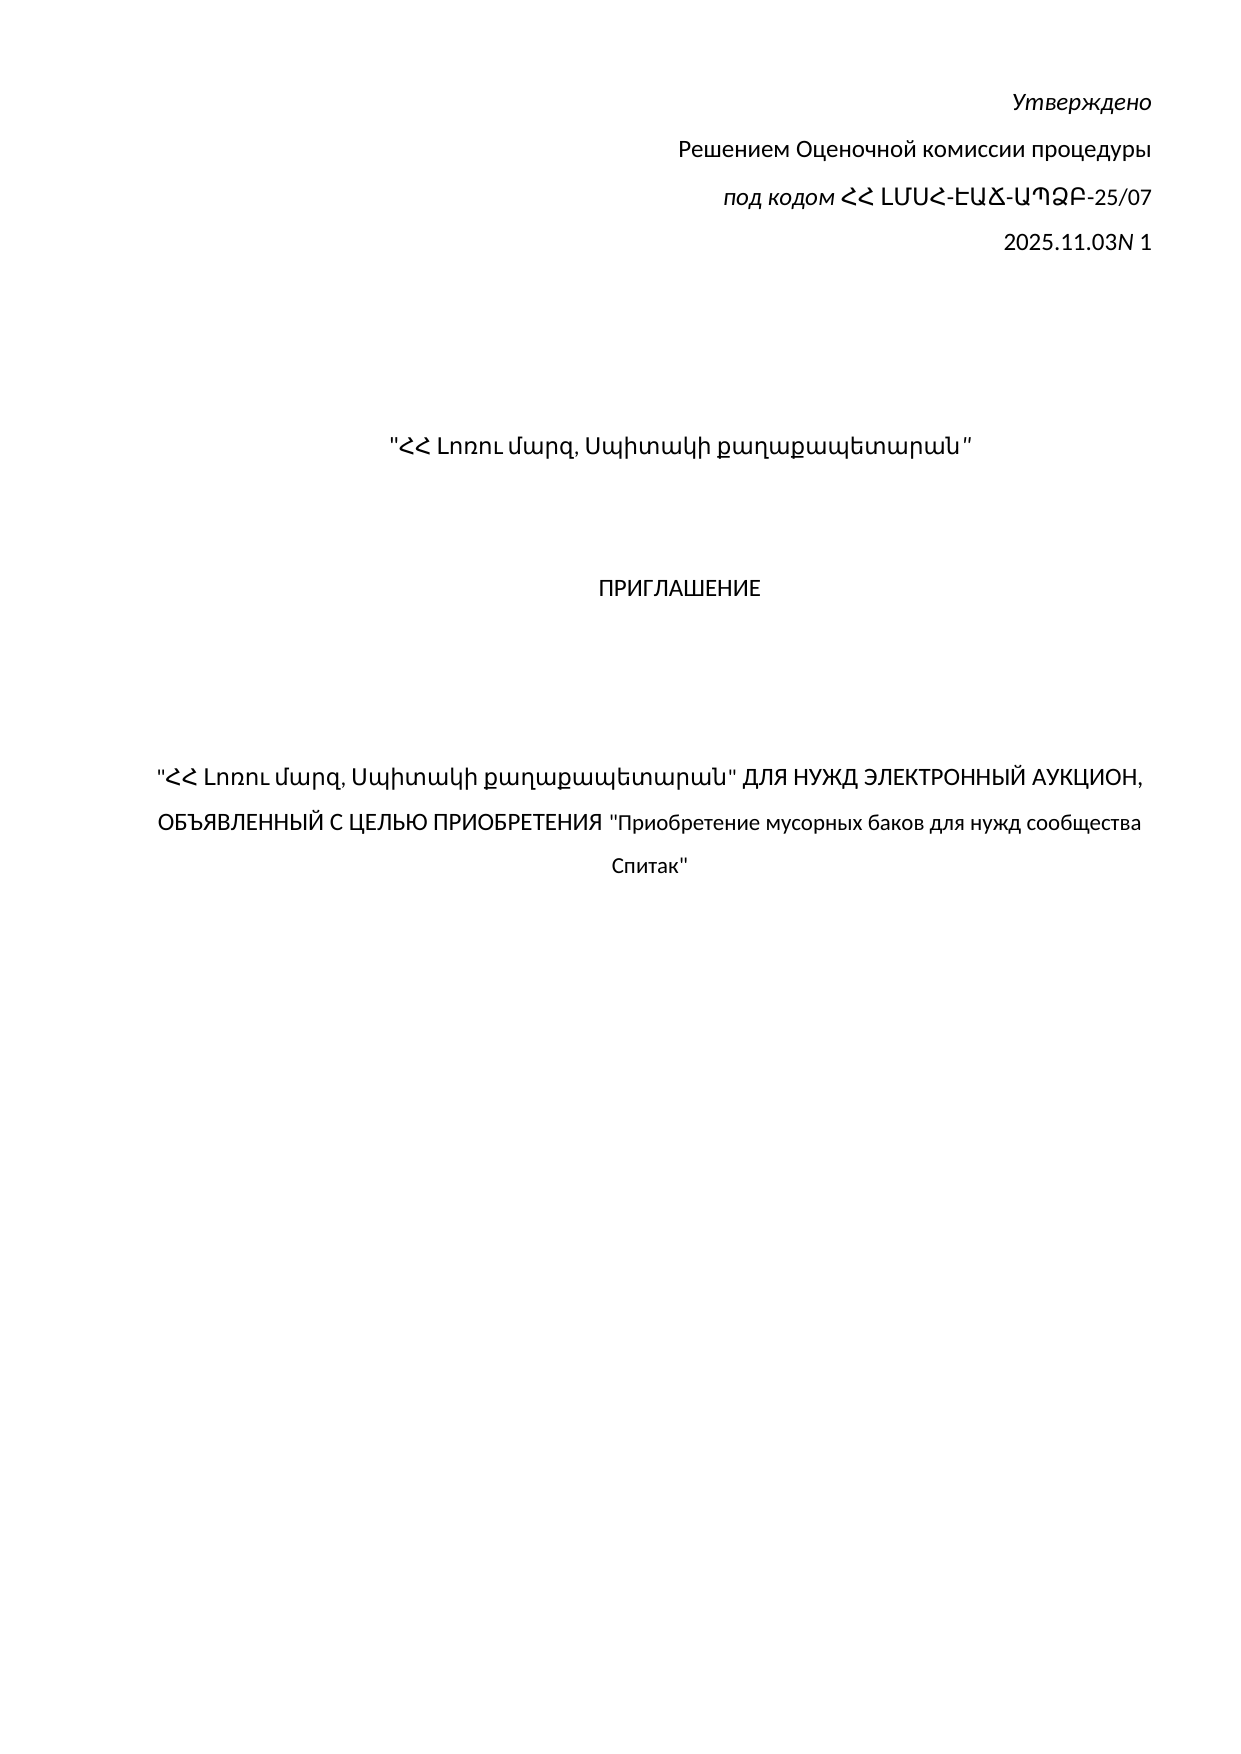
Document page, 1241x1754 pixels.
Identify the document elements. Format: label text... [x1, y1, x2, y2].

text под кодом ՀՀ ԼՄՍՀ-ԷԱՃ-ԱՊՁԲ-25/07 2025.11.03 N 1 [148, 181, 1152, 257]
text Утверждено [148, 86, 1152, 117]
text ОБЪЯВЛЕННЫЙ С ЦЕЛЬЮ ПРИОБРЕТЕНИЯ "Приобретение мусорных баков для нужд сообщества Спитак" [148, 807, 1152, 879]
text "ՀՀ Լոռու մարզ, Սպիտակի քաղաքապետարան" ДЛЯ НУЖД ЭЛЕКТРОННЫЙ АУКЦИОН, [148, 761, 1152, 791]
text "ՀՀ Լոռու մարզ, Սպիտակի քաղաքապետարան" [148, 431, 1152, 461]
text Решением Оценочной комиссии процедуры [148, 134, 1152, 164]
text ПРИГЛАШЕНИЕ [148, 572, 1152, 603]
